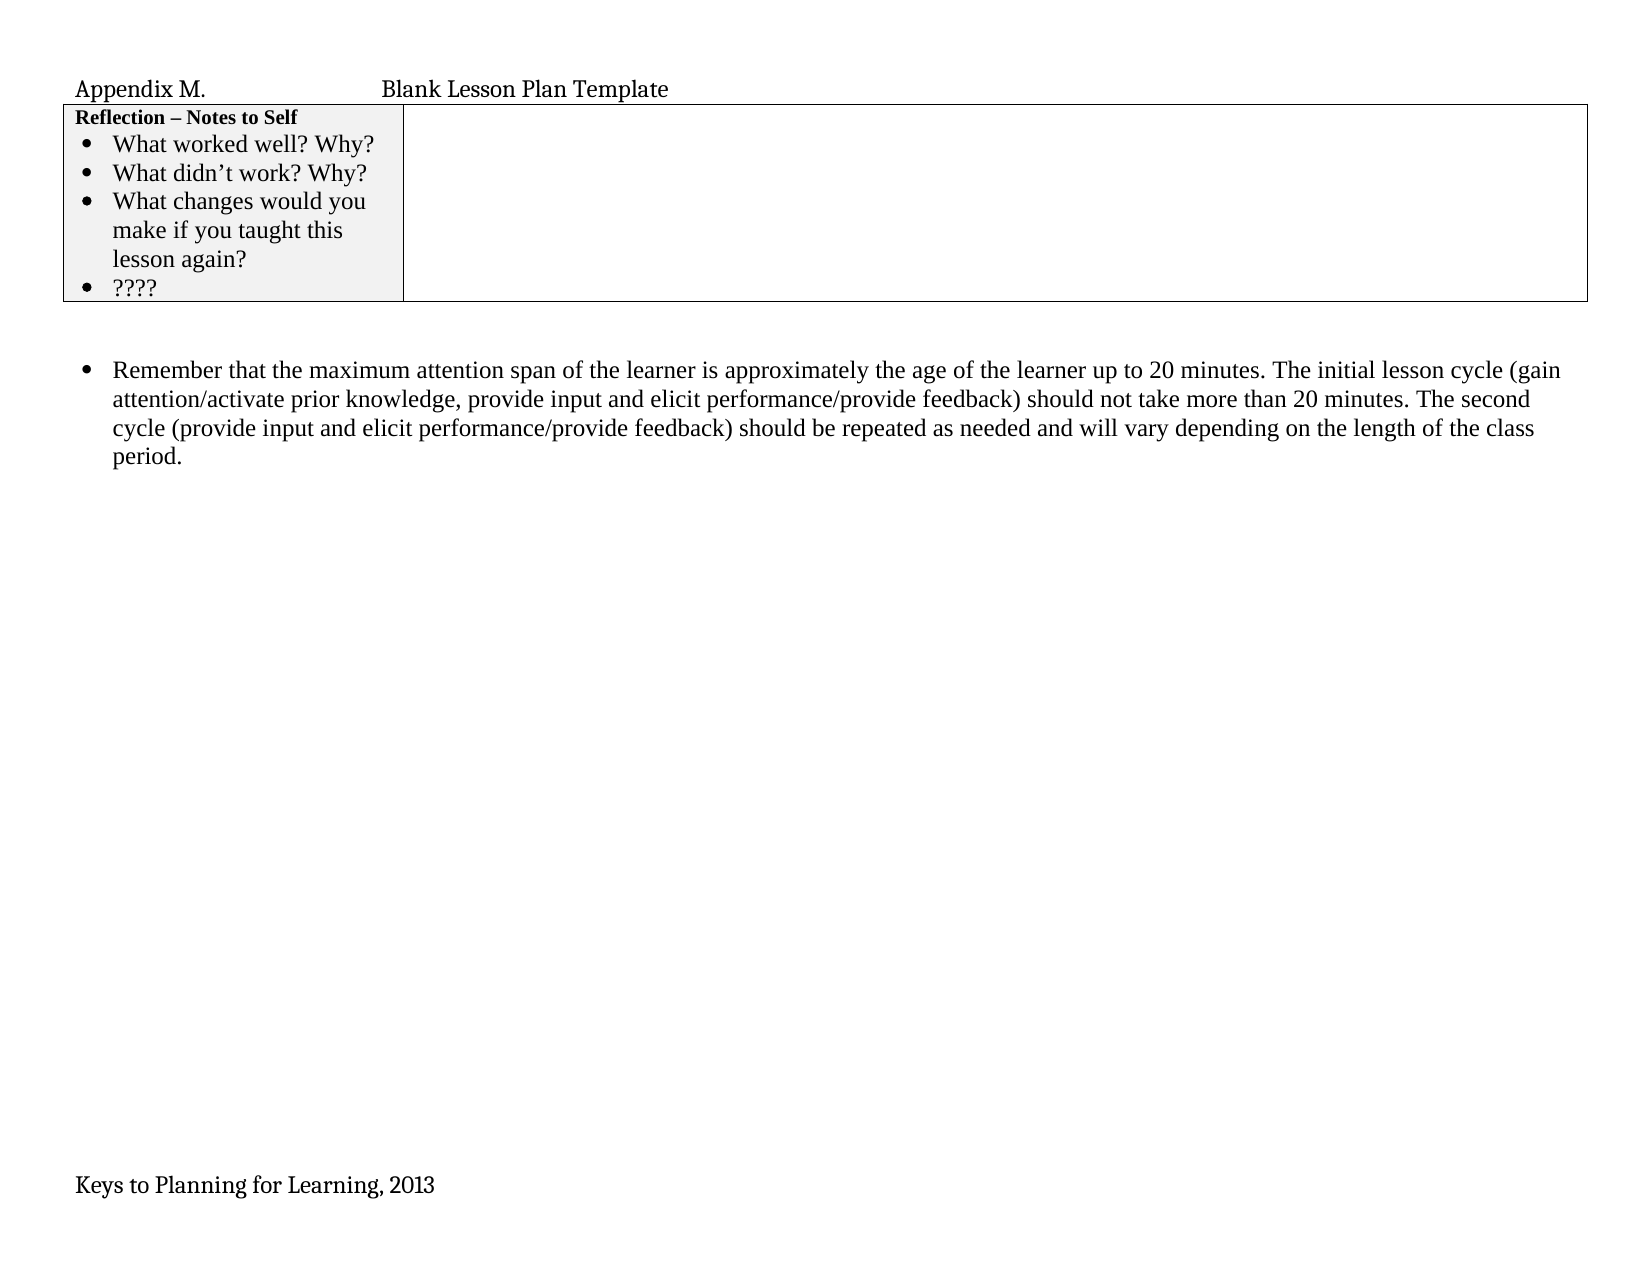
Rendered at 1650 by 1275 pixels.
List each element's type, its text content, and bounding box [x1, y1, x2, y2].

list Remember that the maximum attention span of the learner is approximately the age of the learner up to 20 minutes. The initial lesson cycle (gain attention/activate prior knowledge, provide input and elicit performance/provide feedback) should not take more than 20 minutes. The second cycle (provide input and elicit performance/provide feedback) should be repeated as needed and will vary depending on the length of the class period. [82, 355, 1575, 470]
table_cell Reflection – Notes to Self What worked well? Why? What didn’t work? Why? What changes would you make if you taught this lesson again? ???? [64, 105, 403, 301]
table_cell [404, 105, 1587, 301]
